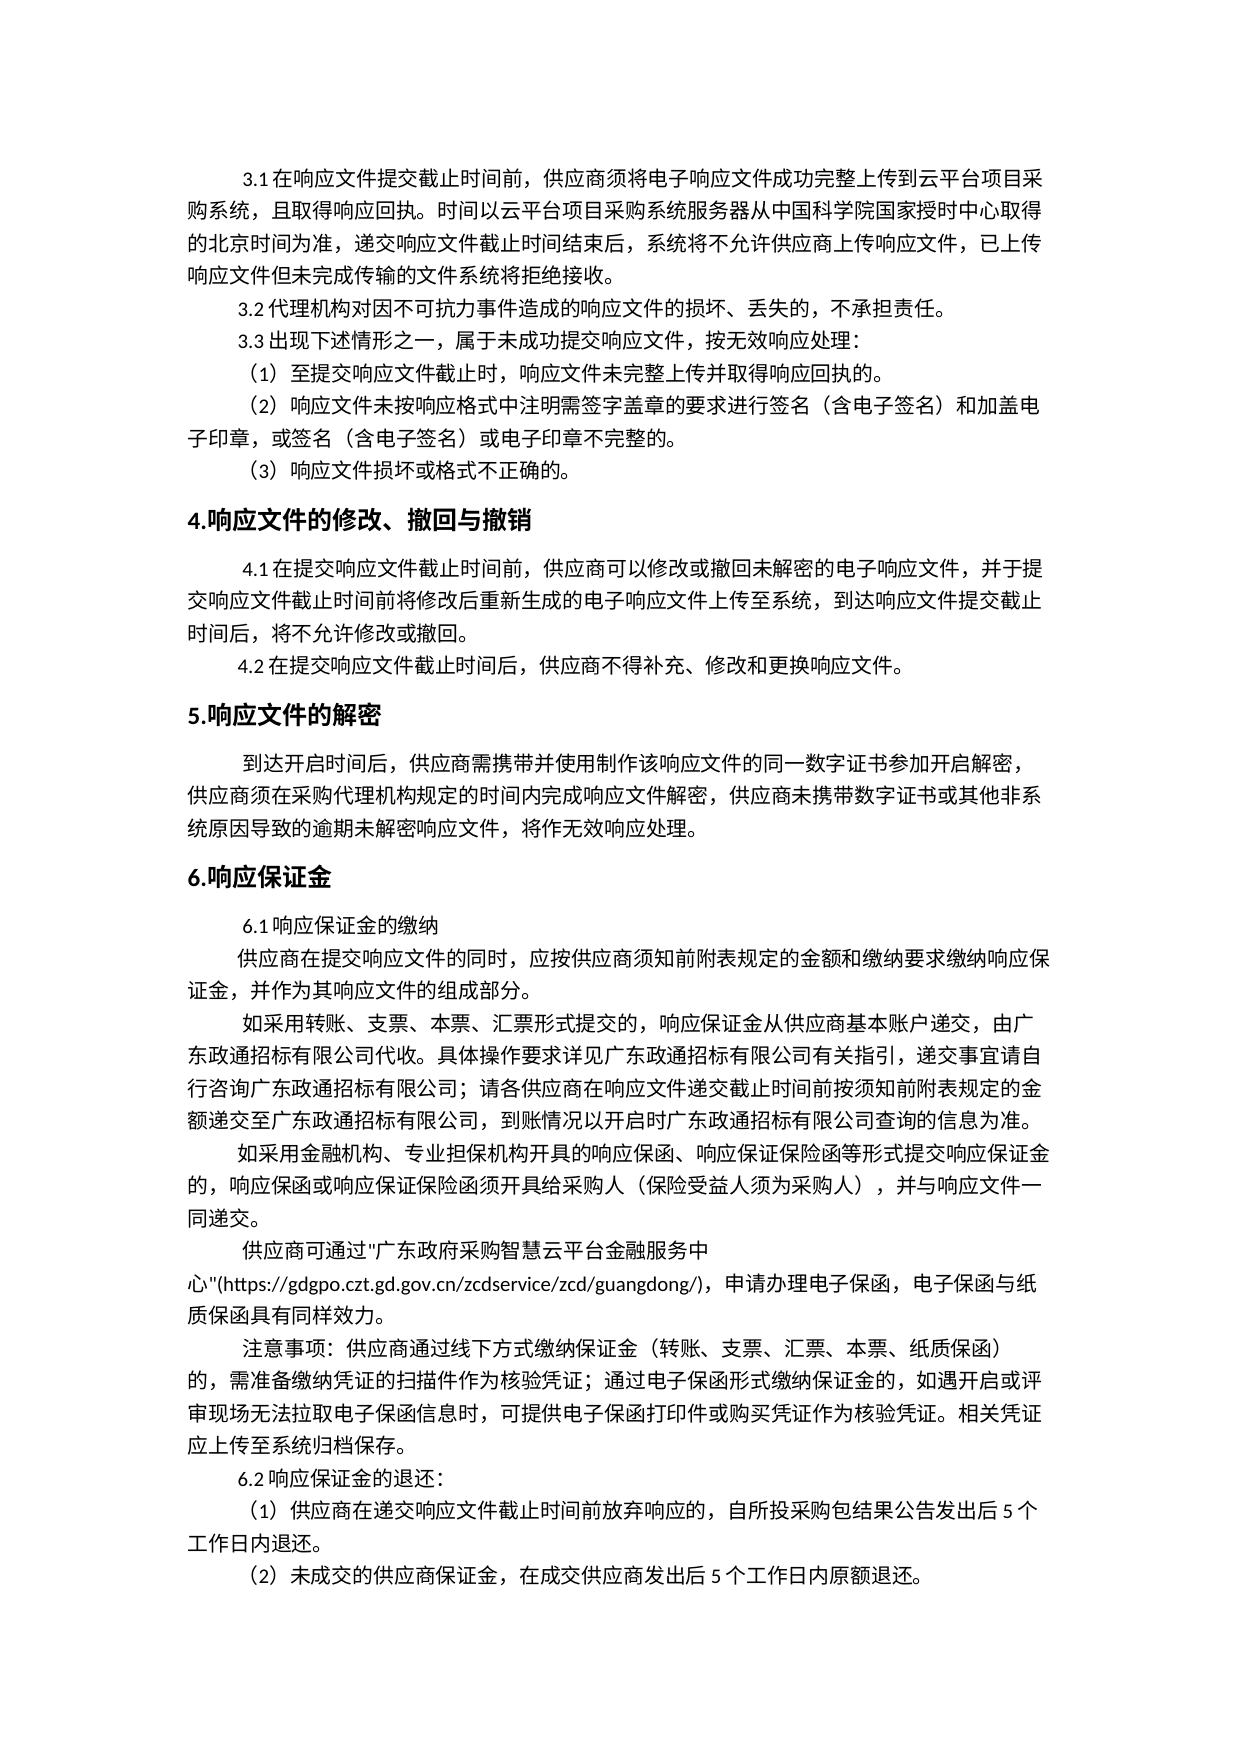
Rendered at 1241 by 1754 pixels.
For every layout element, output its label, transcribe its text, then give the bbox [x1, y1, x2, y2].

text （3）响应文件损坏或格式不正确的。 [187, 454, 1053, 487]
text 供应商可通过"广东政府采购智慧云平台金融服务中心"(https://gdgpo.czt.gd.gov.cn/zcdservice/zcd/guangdong/)，申请办理电子保函，电子保函与纸质保函具有同样效力。 [187, 1234, 1053, 1332]
text 3.1在响应文件提交截止时间前，供应商须将电子响应文件成功完整上传到云平台项目采购系统，且取得响应回执。时间以云平台项目采购系统服务器从中国科学院国家授时中心取得的北京时间为准，递交响应文件截止时间结束后，系统将不允许供应商上传响应文件，已上传响应文件但未完成传输的文件系统将拒绝接收。 [187, 162, 1053, 292]
text 如采用转账、支票、本票、汇票形式提交的，响应保证金从供应商基本账户递交，由广东政通招标有限公司代收。具体操作要求详见广东政通招标有限公司有关指引，递交事宜请自行咨询广东政通招标有限公司；请各供应商在响应文件递交截止时间前按须知前附表规定的金额递交至广东政通招标有限公司，到账情况以开启时广东政通招标有限公司查询的信息为准。 [187, 1007, 1053, 1137]
text 4.1在提交响应文件截止时间前，供应商可以修改或撤回未解密的电子响应文件，并于提交响应文件截止时间前将修改后重新生成的电子响应文件上传至系统，到达响应文件提交截止时间后，将不允许修改或撤回。 [187, 552, 1053, 649]
text （2）未成交的供应商保证金，在成交供应商发出后5个工作日内原额退还。 [187, 1559, 1053, 1592]
text 注意事项：供应商通过线下方式缴纳保证金（转账、支票、汇票、本票、纸质保函）的，需准备缴纳凭证的扫描件作为核验凭证；通过电子保函形式缴纳保证金的，如遇开启或评审现场无法拉取电子保函信息时，可提供电子保函打印件或购买凭证作为核验凭证。相关凭证应上传至系统归档保存。 [187, 1332, 1053, 1462]
text 6.2响应保证金的退还： [187, 1462, 1053, 1494]
text （1）供应商在递交响应文件截止时间前放弃响应的，自所投采购包结果公告发出后5个工作日内退还。 [187, 1494, 1053, 1559]
text 供应商在提交响应文件的同时，应按供应商须知前附表规定的金额和缴纳要求缴纳响应保证金，并作为其响应文件的组成部分。 [187, 942, 1053, 1007]
text 3.3出现下述情形之一，属于未成功提交响应文件，按无效响应处理： [187, 324, 1053, 357]
text 4.响应文件的修改、撤回与撤销 [187, 487, 1053, 552]
text 4.2在提交响应文件截止时间后，供应商不得补充、修改和更换响应文件。 [187, 649, 1053, 682]
text 如采用金融机构、专业担保机构开具的响应保函、响应保证保险函等形式提交响应保证金的，响应保函或响应保证保险函须开具给采购人（保险受益人须为采购人），并与响应文件一同递交。 [187, 1137, 1053, 1234]
text （1）至提交响应文件截止时，响应文件未完整上传并取得响应回执的。 [187, 357, 1053, 389]
text 6.响应保证金 [187, 844, 1053, 909]
text 到达开启时间后，供应商需携带并使用制作该响应文件的同一数字证书参加开启解密，供应商须在采购代理机构规定的时间内完成响应文件解密，供应商未携带数字证书或其他非系统原因导致的逾期未解密响应文件，将作无效响应处理。 [187, 747, 1053, 844]
text （2）响应文件未按响应格式中注明需签字盖章的要求进行签名（含电子签名）和加盖电子印章，或签名（含电子签名）或电子印章不完整的。 [187, 389, 1053, 454]
text 3.2代理机构对因不可抗力事件造成的响应文件的损坏、丢失的，不承担责任。 [187, 292, 1053, 324]
text 6.1响应保证金的缴纳 [187, 909, 1053, 942]
text 5.响应文件的解密 [187, 682, 1053, 747]
